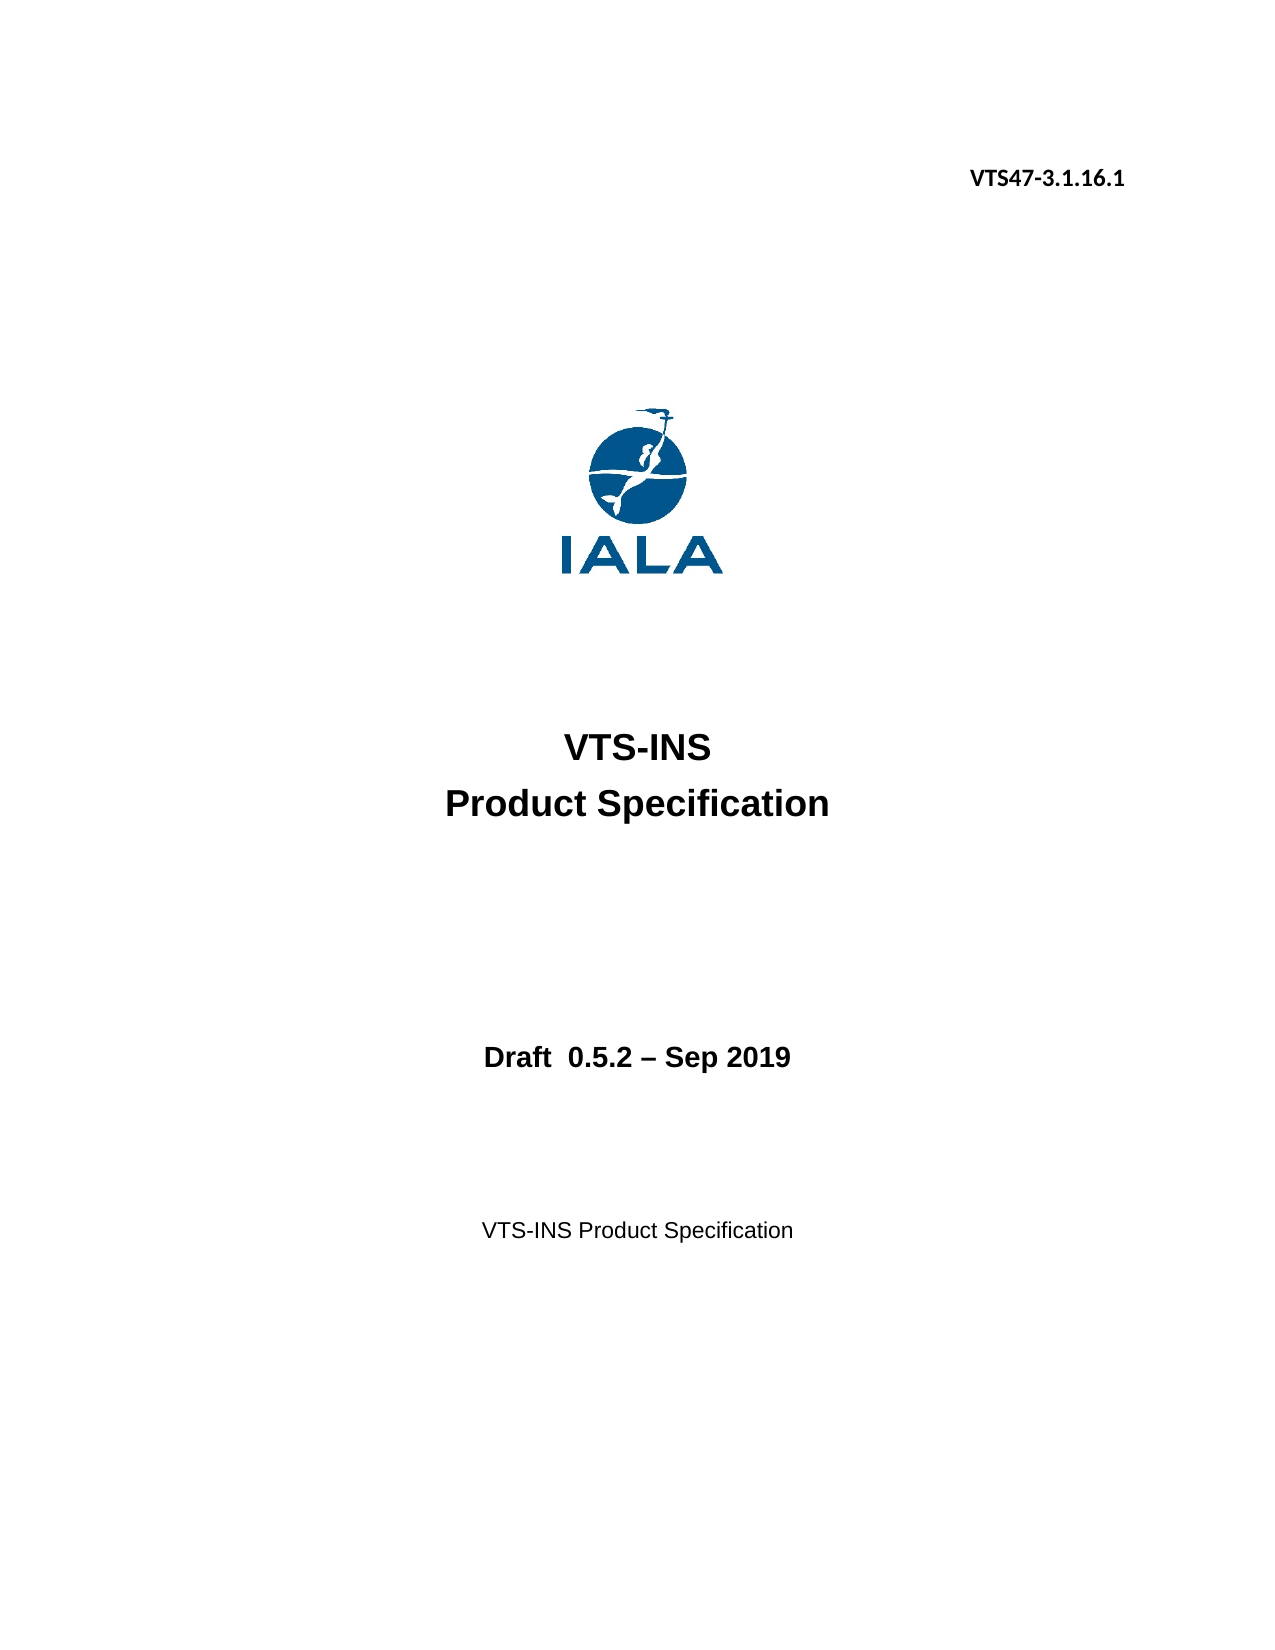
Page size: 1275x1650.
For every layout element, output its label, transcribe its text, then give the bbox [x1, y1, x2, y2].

text VTS-INS Product Specification [150, 1217, 1125, 1243]
text VTS-INS [150, 725, 1125, 768]
text VTS47-3.1.16.1 [150, 162, 1125, 193]
text Draft 0.5.2 – Sep 2019 [150, 1040, 1125, 1074]
picture [524, 389, 751, 611]
text Product Specification [150, 781, 1125, 824]
